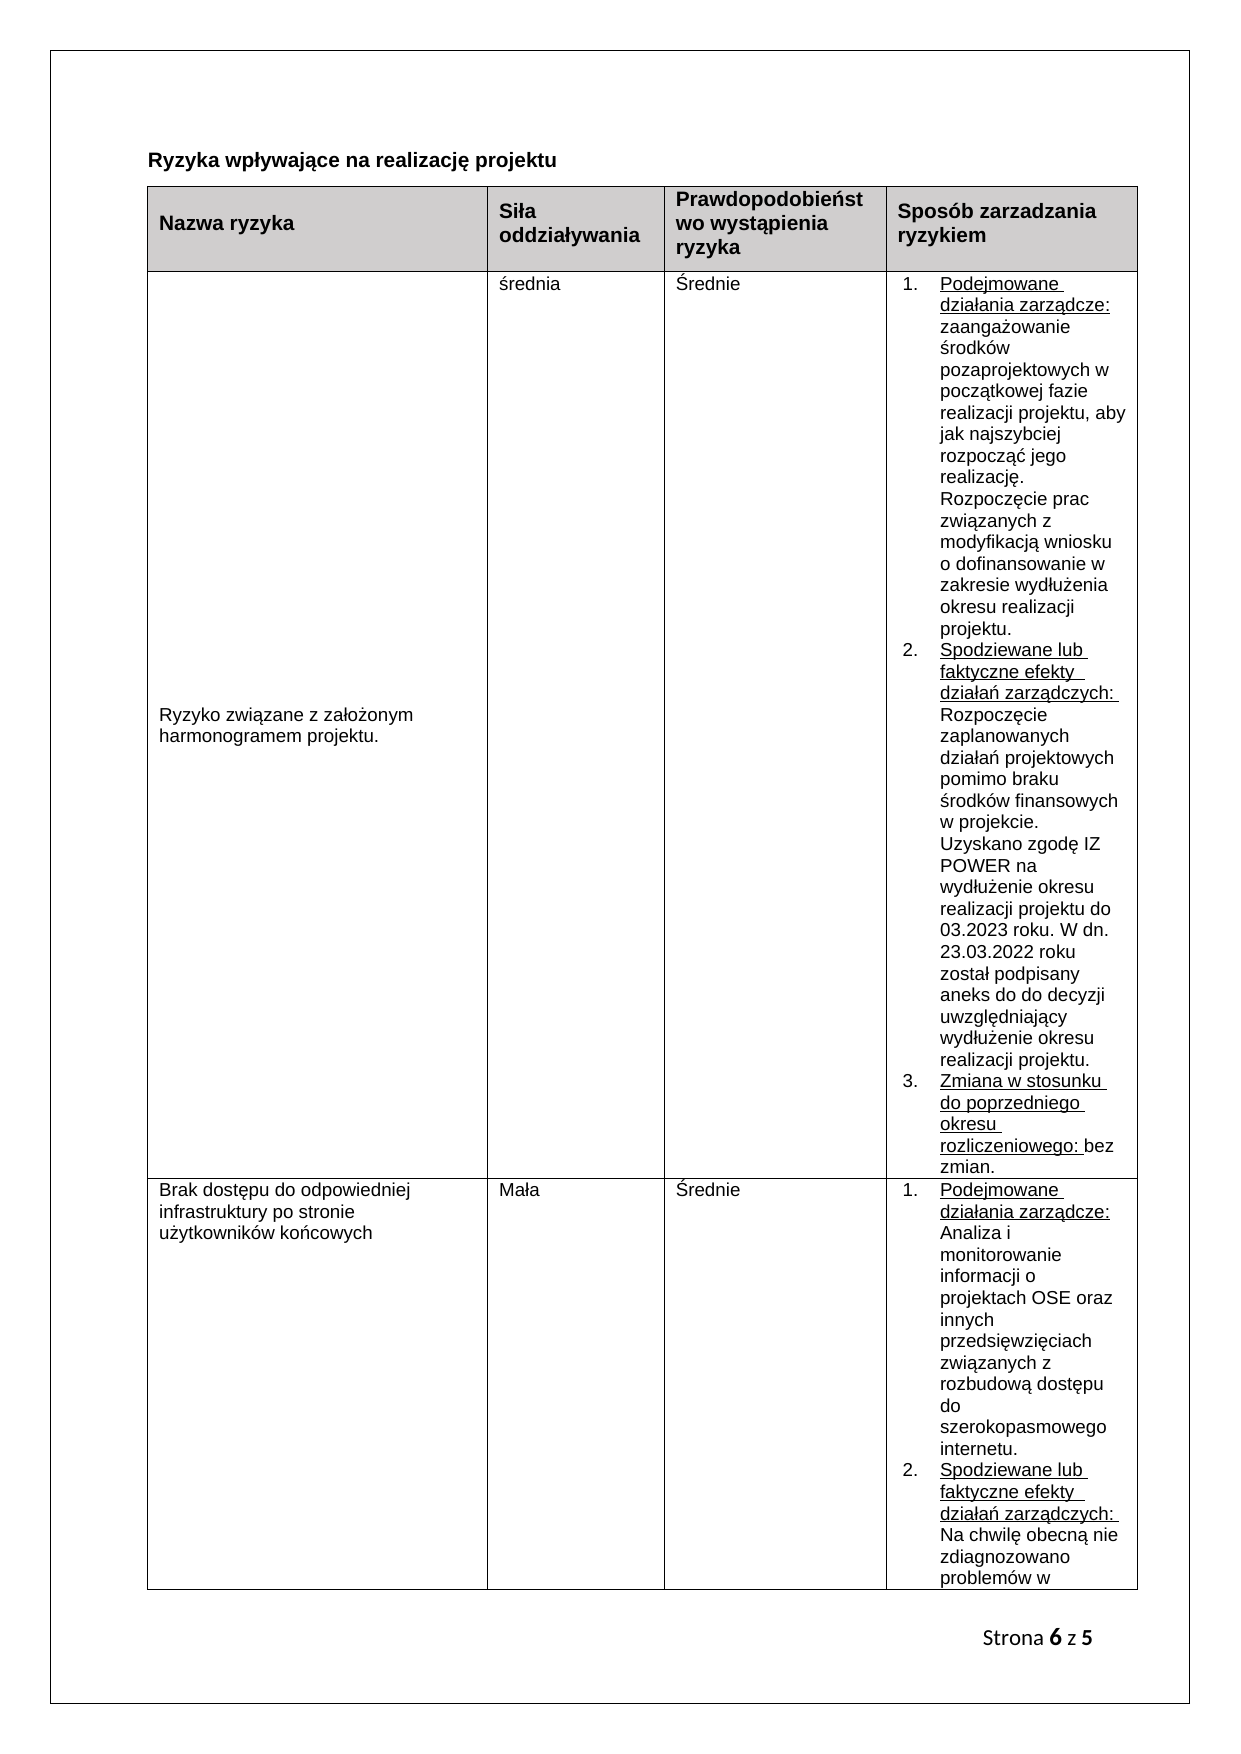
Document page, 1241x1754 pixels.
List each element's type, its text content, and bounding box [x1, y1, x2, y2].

table_cell Ryzyko związane z założonym harmonogramem projektu. [148, 272, 487, 1178]
table_cell Średnie [665, 272, 886, 1178]
table_cell Podejmowane działania zarządcze: zaangażowanie środków pozaprojektowych w początkowej fazie realizacji projektu, aby jak najszybciej rozpocząć jego realizację. Rozpoczęcie prac związanych z modyfikacją wniosku o dofinansowanie w zakresie wydłużenia okresu realizacji projektu. Spodziewane lub faktyczne efekty działań zarządczych: Rozpoczęcie zaplanowanych działań projektowych pomimo braku środków finansowych w projekcie. Uzyskano zgodę IZ POWER na wydłużenie okresu realizacji projektu do 03.2023 roku. W dn. 23.03.2022 roku został podpisany aneks do do decyzji uwzględniający wydłużenie okresu realizacji projektu. Zmiana w stosunku do poprzedniego okresu rozliczeniowego: bez zmian. [887, 272, 1137, 1178]
table_header Siła oddziaływania [488, 187, 664, 271]
table_cell Mała [488, 1179, 664, 1589]
text Ryzyka wpływające na realizację projektu [148, 147, 1093, 171]
table_header Nazwa ryzyka [148, 187, 487, 271]
table_cell Średnie [665, 1179, 886, 1589]
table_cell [148, 1179, 487, 1589]
table_header Prawdopodobieństwo wystąpienia ryzyka [665, 187, 886, 271]
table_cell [887, 1179, 1137, 1589]
table_cell średnia [488, 272, 664, 1178]
table_header Sposób zarzadzania ryzykiem [887, 187, 1137, 271]
